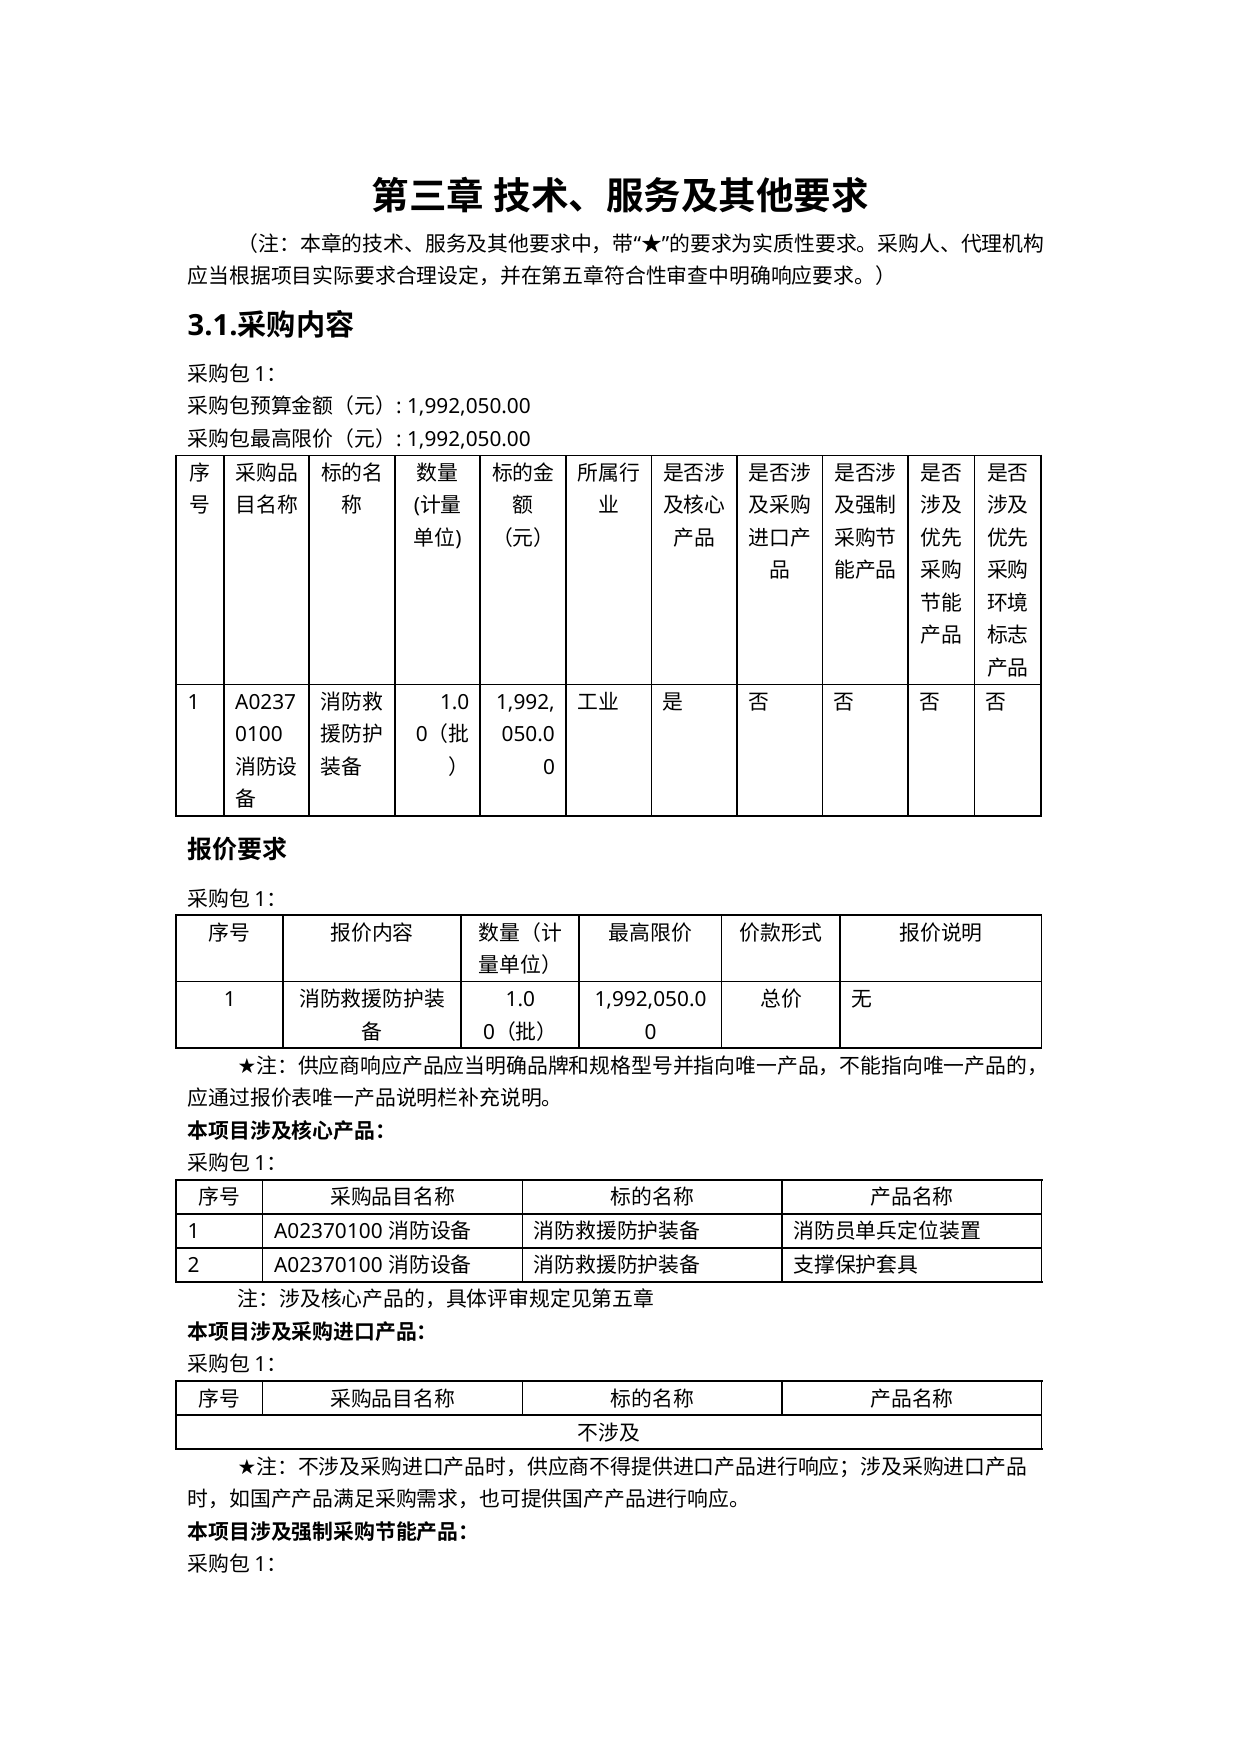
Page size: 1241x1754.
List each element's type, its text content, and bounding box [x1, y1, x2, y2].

table_cell 否 [823, 685, 907, 815]
table_header 是否涉及优先采购节能产品 [909, 456, 974, 683]
text ★注：供应商响应产品应当明确品牌和规格型号并指向唯一产品，不能指向唯一产品的，应通过报价表唯一产品说明栏补充说明。 [187, 1049, 1053, 1114]
table_header 标的名称 [310, 456, 394, 683]
table_cell A02370100 消防设备 [263, 1215, 522, 1247]
table_cell 1,992,050.00 [580, 982, 721, 1047]
table_header 标的金额 （元） [481, 456, 565, 683]
text 本项目涉及采购进口产品： [187, 1315, 1053, 1348]
table_header 序号 [177, 1181, 262, 1213]
table_cell 否 [738, 685, 822, 815]
table_header 是否涉及采购进口产品 [738, 456, 822, 683]
table_cell A02370100 消防设备 [225, 685, 308, 815]
text 本项目涉及强制采购节能产品： [187, 1515, 1053, 1547]
text 采购包1： [187, 357, 1053, 389]
table_header 采购品目名称 [225, 456, 308, 683]
table_header 是否涉及核心产品 [652, 456, 736, 683]
text 注：涉及核心产品的，具体评审规定见第五章 [187, 1283, 1053, 1315]
table_cell 2 [177, 1249, 262, 1281]
text 采购包预算金额（元）: 1,992,050.00 [187, 389, 1053, 422]
table_cell 1 [177, 685, 223, 815]
table_header 所属行业 [567, 456, 651, 683]
text 采购包1： [187, 1146, 1053, 1179]
table_cell 1,992,050.00 [481, 685, 565, 815]
table_cell 总价 [722, 982, 839, 1047]
table_cell 否 [975, 685, 1040, 815]
table_cell 消防救援防护装备 [310, 685, 394, 815]
table_cell 消防救援防护装备 [523, 1215, 781, 1247]
text 报价要求 [187, 817, 1053, 882]
text 采购包最高限价（元）: 1,992,050.00 [187, 422, 1053, 454]
table_header 产品名称 [783, 1382, 1041, 1414]
table_header 是否涉及优先采购环境标志产品 [975, 456, 1040, 683]
table_cell 1 [177, 982, 282, 1047]
table_header 报价内容 [284, 916, 460, 981]
table_cell 1.00（批） [396, 685, 479, 815]
table_header 标的名称 [523, 1382, 781, 1414]
table_header 数量 (计量单位) [396, 456, 479, 683]
text 3.1.采购内容 [187, 292, 1053, 357]
table_header 采购品目名称 [263, 1181, 522, 1213]
table_header 序号 [177, 1382, 262, 1414]
table_cell 否 [909, 685, 974, 815]
table_header 是否涉及强制采购节能产品 [823, 456, 907, 683]
table_cell 消防救援防护装备 [523, 1249, 781, 1281]
table_header 价款形式 [722, 916, 839, 981]
text 本项目涉及核心产品： [187, 1114, 1053, 1146]
text ★注：不涉及采购进口产品时，供应商不得提供进口产品进行响应；涉及采购进口产品时，如国产产品满足采购需求，也可提供国产产品进行响应。 [187, 1450, 1053, 1515]
table_header 采购品目名称 [263, 1382, 522, 1414]
table_header 标的名称 [523, 1181, 781, 1213]
table_cell 不涉及 [177, 1416, 1041, 1448]
table_cell 1 [177, 1215, 262, 1247]
text 采购包1： [187, 882, 1053, 914]
table_cell 1.00（批） [462, 982, 578, 1047]
text 采购包1： [187, 1348, 1053, 1380]
table_cell 工业 [567, 685, 651, 815]
table_header 序号 [177, 916, 282, 981]
table_header 产品名称 [783, 1181, 1041, 1213]
table_cell 消防救援防护装备 [284, 982, 460, 1047]
table_cell A02370100 消防设备 [263, 1249, 522, 1281]
text 采购包1： [187, 1547, 1053, 1580]
table_header 数量（计量单位） [462, 916, 578, 981]
text 第三章 技术、服务及其他要求 [187, 162, 1053, 227]
table_cell 是 [652, 685, 736, 815]
table_header 报价说明 [841, 916, 1041, 981]
table_cell 消防员单兵定位装置 [783, 1215, 1041, 1247]
table_cell 支撑保护套具 [783, 1249, 1041, 1281]
text （注：本章的技术、服务及其他要求中，带“★”的要求为实质性要求。采购人、代理机构应当根据项目实际要求合理设定，并在第五章符合性审查中明确响应要求。） [187, 227, 1053, 292]
table_cell 无 [841, 982, 1041, 1047]
table_header 最高限价 [580, 916, 721, 981]
table_header 序号 [177, 456, 223, 683]
